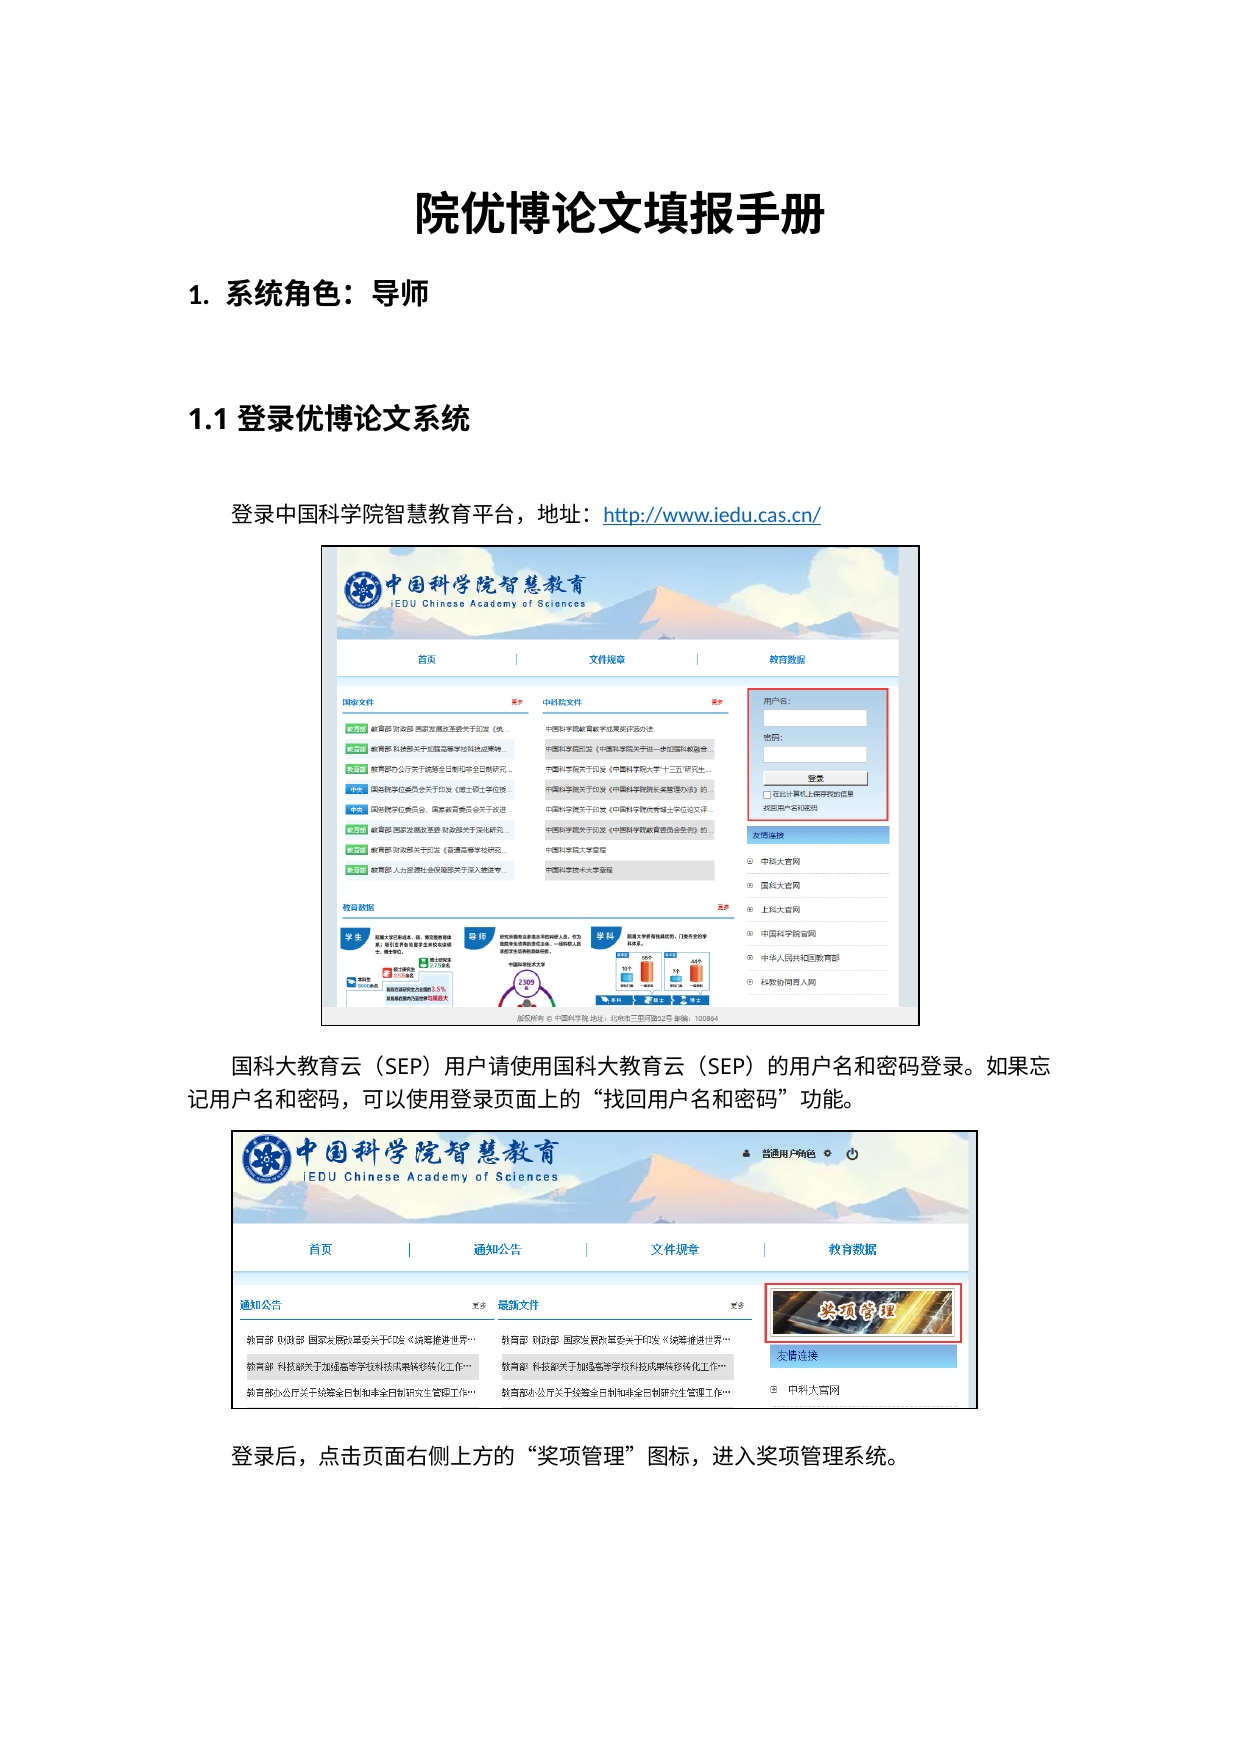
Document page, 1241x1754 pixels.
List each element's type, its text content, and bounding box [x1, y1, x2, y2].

picture [233, 1132, 976, 1408]
subtitle 1.1 登录优博论文系统 [187, 384, 1053, 449]
list 国科大教育云（SEP）用户请使用国科大教育云（SEP）的用户名和密码登录。如果忘记用户名和密码，可以使用登录页面上的“找回用户名和密码”功能。 [187, 1049, 1053, 1114]
list 登录后，点击页面右侧上方的“奖项管理”图标，进入奖项管理系统。 [187, 1439, 1053, 1471]
picture [322, 547, 918, 1025]
subtitle 系统角色：导师 [187, 259, 1053, 324]
text 院优博论文填报手册 [187, 162, 1053, 259]
text 登录中国科学院智慧教育平台，地址：http://www.iedu.cas.cn/ [187, 496, 1053, 529]
